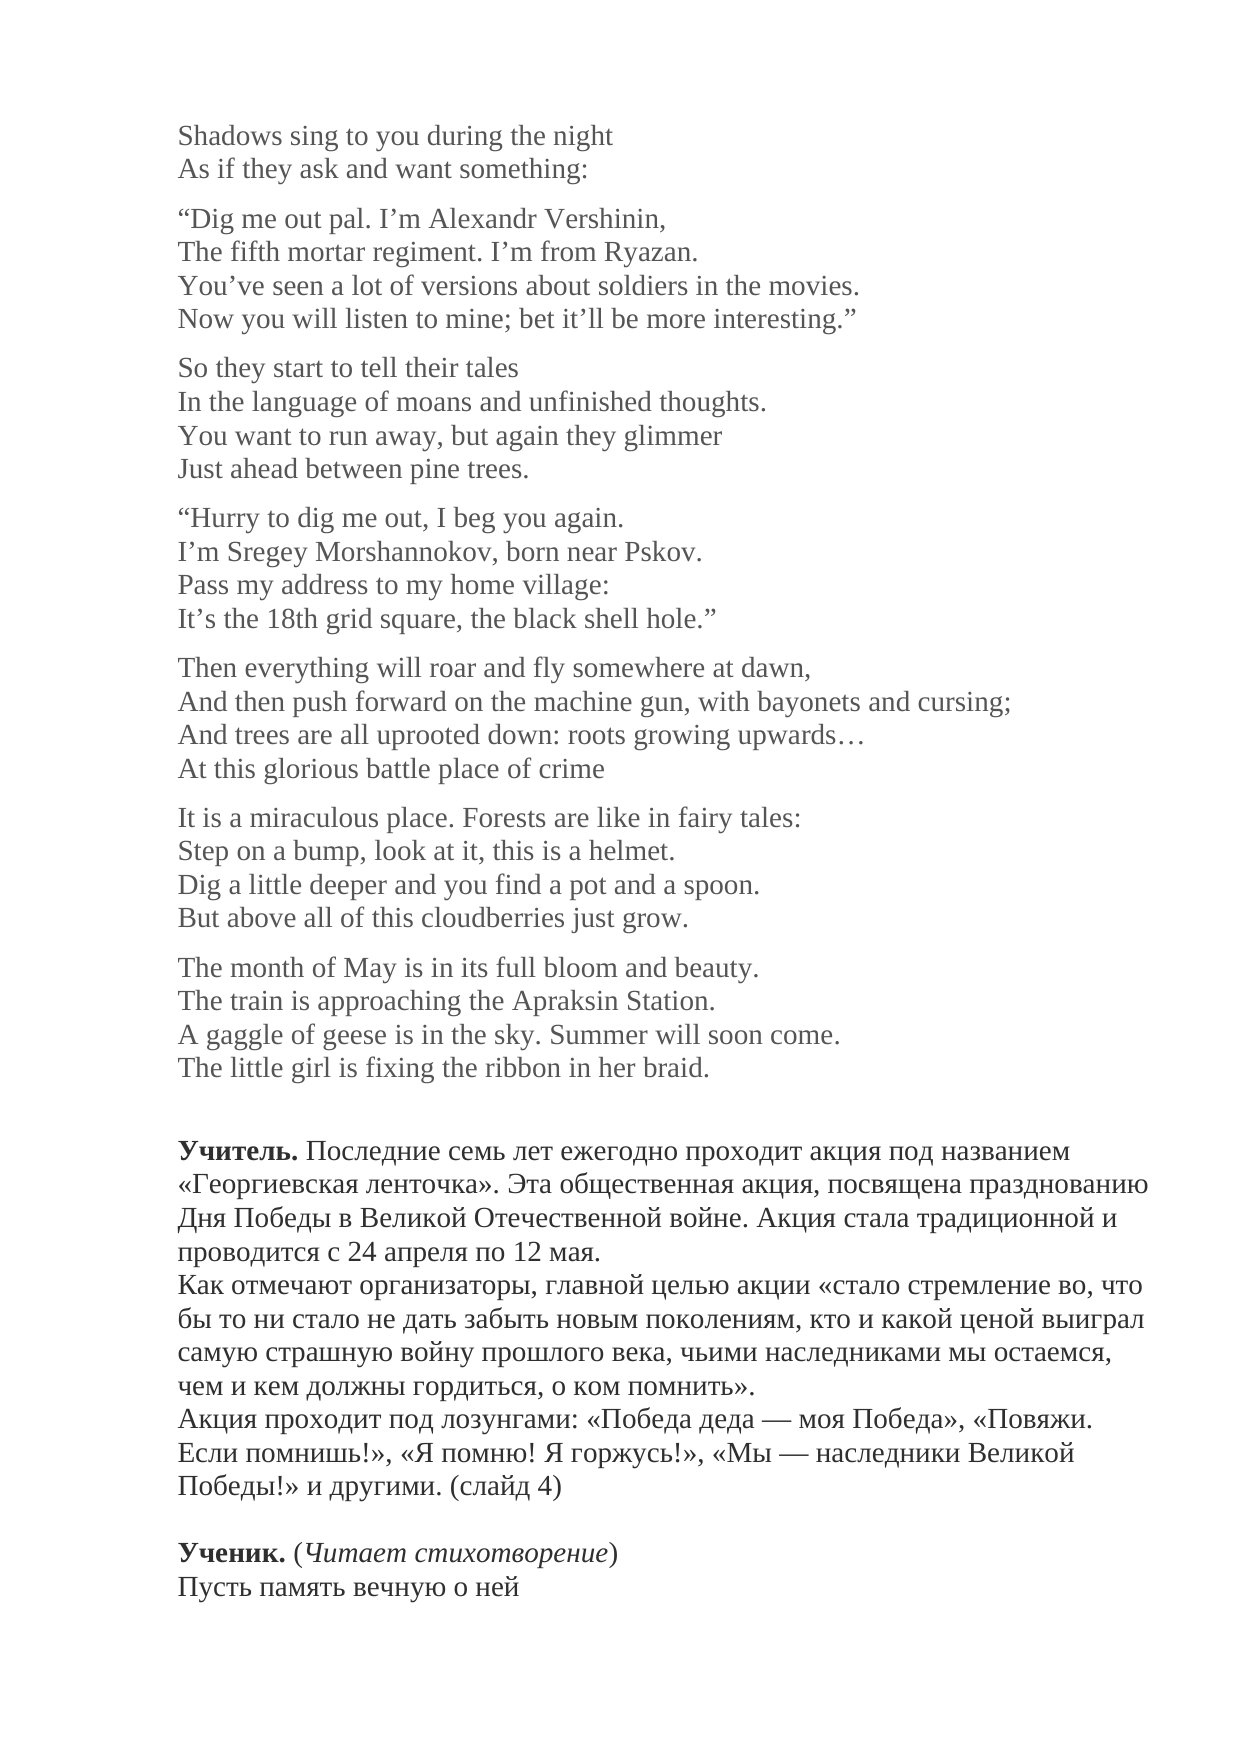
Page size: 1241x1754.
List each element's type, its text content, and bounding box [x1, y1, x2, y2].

text Пусть память вечную о ней [177, 1569, 1152, 1603]
text Акция проходит под лозунгами: «Победа деда — моя Победа», «Повяжи. Если помнишь!», «Я помню! Я горжусь!», «Мы — наследники Великой Победы!» и другими. (слайд 4) [177, 1401, 1152, 1502]
text Как отмечают организаторы, главной целью акции «стало стремление во, что бы то ни стало не дать забыть новым поколениям, кто и какой ценой выиграл самую страшную войну прошлого века, чьими наследниками мы остаемся, чем и кем должны гордиться, о ком помнить». [177, 1267, 1152, 1401]
text Then everything will roar and fly somewhere at dawn, And then push forward on the machine gun, with bayonets and cursing; And trees are all uprooted down: roots growing upwards… At this glorious battle place of crime [177, 650, 1152, 784]
text “Dig me out pal. I’m Alexandr Vershinin, The fifth mortar regiment. I’m from Ryazan. You’ve seen a lot of versions about soldiers in the movies. Now you will listen to mine; bet it’ll be more interesting.” [177, 201, 1152, 335]
text Учитель. Последние семь лет ежегодно проходит акция под названием «Георгиевская ленточка». Эта общественная акция, посвящена празднованию Дня Победы в Великой Отечественной войне. Акция стала традиционной и проводится с 24 апреля по 12 мая. [177, 1133, 1152, 1267]
text It is a miraculous place. Forests are like in fairy tales: Step on a bump, look at it, this is a helmet. Dig a little deeper and you find a pot and a spoon. But above all of this cloudberries just grow. [177, 800, 1152, 934]
text “Hurry to dig me out, I beg you again. I’m Sregey Morshannokov, born near Pskov. Pass my address to my home village: It’s the 18th grid square, the black shell hole.” [177, 500, 1152, 634]
text Ученик. (Читает стихотворение) [177, 1536, 1152, 1569]
text So they start to tell their tales In the language of moans and unfinished thoughts. You want to run away, but again they glimmer Just ahead between pine trees. [177, 351, 1152, 485]
text The month of May is in its full bloom and beauty. The train is approaching the Apraksin Station. А gaggle of geese is in the sky. Summer will soon come. The little girl is fixing the ribbon in her braid. [177, 950, 1152, 1084]
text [177, 118, 1152, 185]
